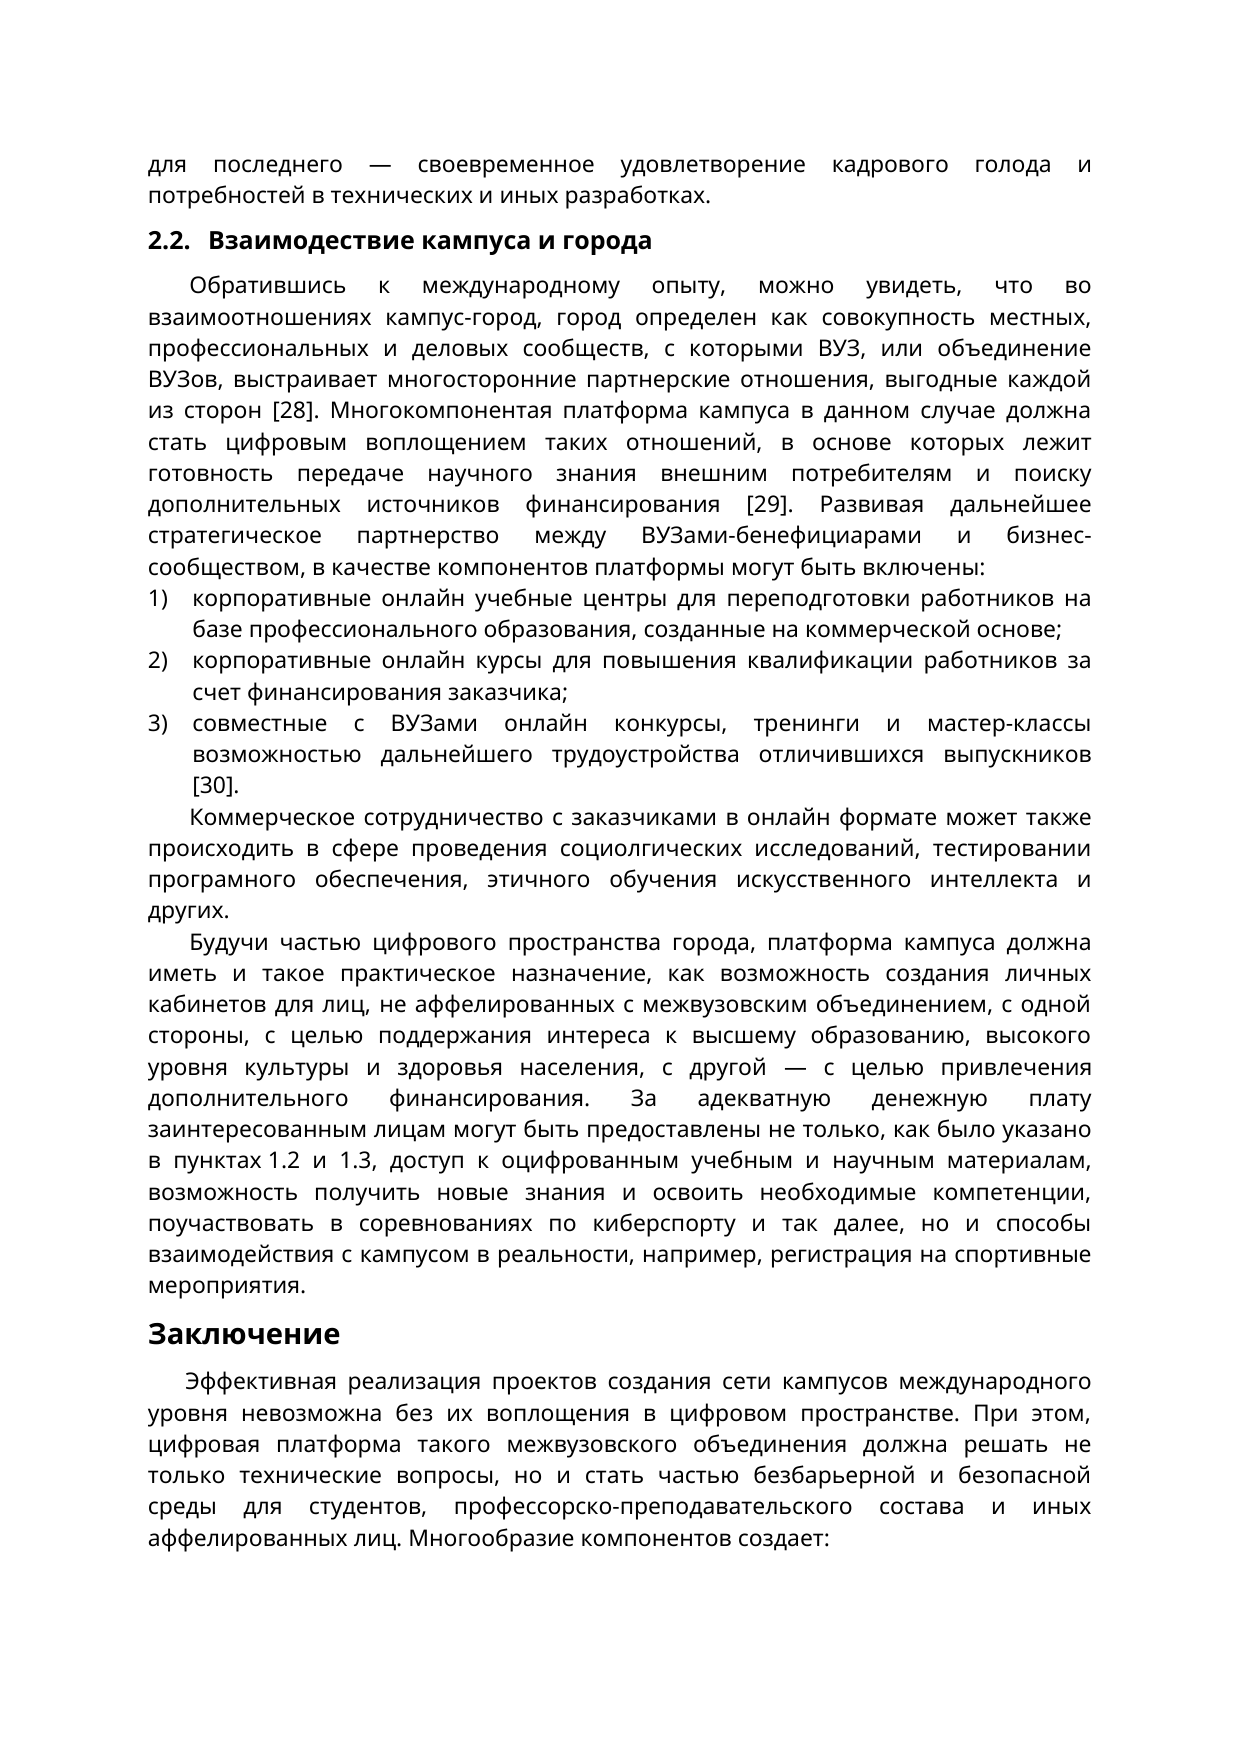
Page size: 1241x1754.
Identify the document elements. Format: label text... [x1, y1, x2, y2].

text Эффективная реализация проектов создания сети кампусов международного уровня невозможна без их воплощения в цифровом пространстве. При этом, цифровая платформа такого межвузовского объединения должна решать не только технические вопросы, но и стать частью безбарьерной и безопасной среды для студентов, профессорско-преподавательского состава и иных аффелированных лиц. Многообразие компонентов создает: [148, 1365, 1092, 1553]
list корпоративные онлайн курсы для повышения квалификации работников за счет финансирования заказчика; [148, 644, 1092, 707]
subtitle Взаимодествие кампуса и города [148, 223, 1092, 257]
list совместные с ВУЗами онлайн конкурсы, тренинги и мастер-классы возможностью дальнейшего трудоустройства отличившихся выпускников [30]. [148, 707, 1092, 801]
text Будучи частью цифрового пространства города, платформа кампуса должна иметь и такое практическое назначение, как возможность создания личных кабинетов для лиц, не аффелированных с межвузовским объединением, с одной стороны, с целью поддержания интереса к высшему образованию, высокого уровня культуры и здоровья населения, с другой — с целью привлечения дополнительного финансирования. За адекватную денежную плату заинтересованным лицам могут быть предоставлены не только, как было указано в пунктах 1.2 и 1.3, доступ к оцифрованным учебным и научным материалам, возможность получить новые знания и освоить необходимые компетенции, поучаствовать в соревнованиях по киберспорту и так далее, но и способы взаимодействия с кампусом в реальности, например, регистрация на спортивные мероприятия. [148, 926, 1092, 1301]
text Обратившись к международному опыту, можно увидеть, что во взаимоотношениях кампус-город, город определен как совокупность местных, профессиональных и деловых сообществ, с которыми ВУЗ, или объединение ВУЗов, выстраивает многосторонние партнерские отношения, выгодные каждой из сторон [28]. Многокомпонентая платформа кампуса в данном случае должна стать цифровым воплощением таких отношений, в основе которых лежит готовность передаче научного знания внешним потребителям и поиску дополнительных источников финансирования [29]. Развивая дальнейшее стратегическое партнерство между ВУЗами-бенефициарами и бизнес-сообществом, в качестве компонентов платформы могут быть включены: [148, 269, 1092, 582]
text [148, 148, 1092, 210]
text Коммерческое сотрудничество с заказчиками в онлайн формате может также происходить в сфере проведения социолгических исследований, тестировании програмного обеспечения, этичного обучения искусственного интеллекта и других. [148, 801, 1092, 926]
subtitle Заключение [148, 1313, 1092, 1353]
list корпоративные онлайн учебные центры для переподготовки работников на базе профессионального образования, созданные на коммерческой основе; [148, 582, 1092, 644]
